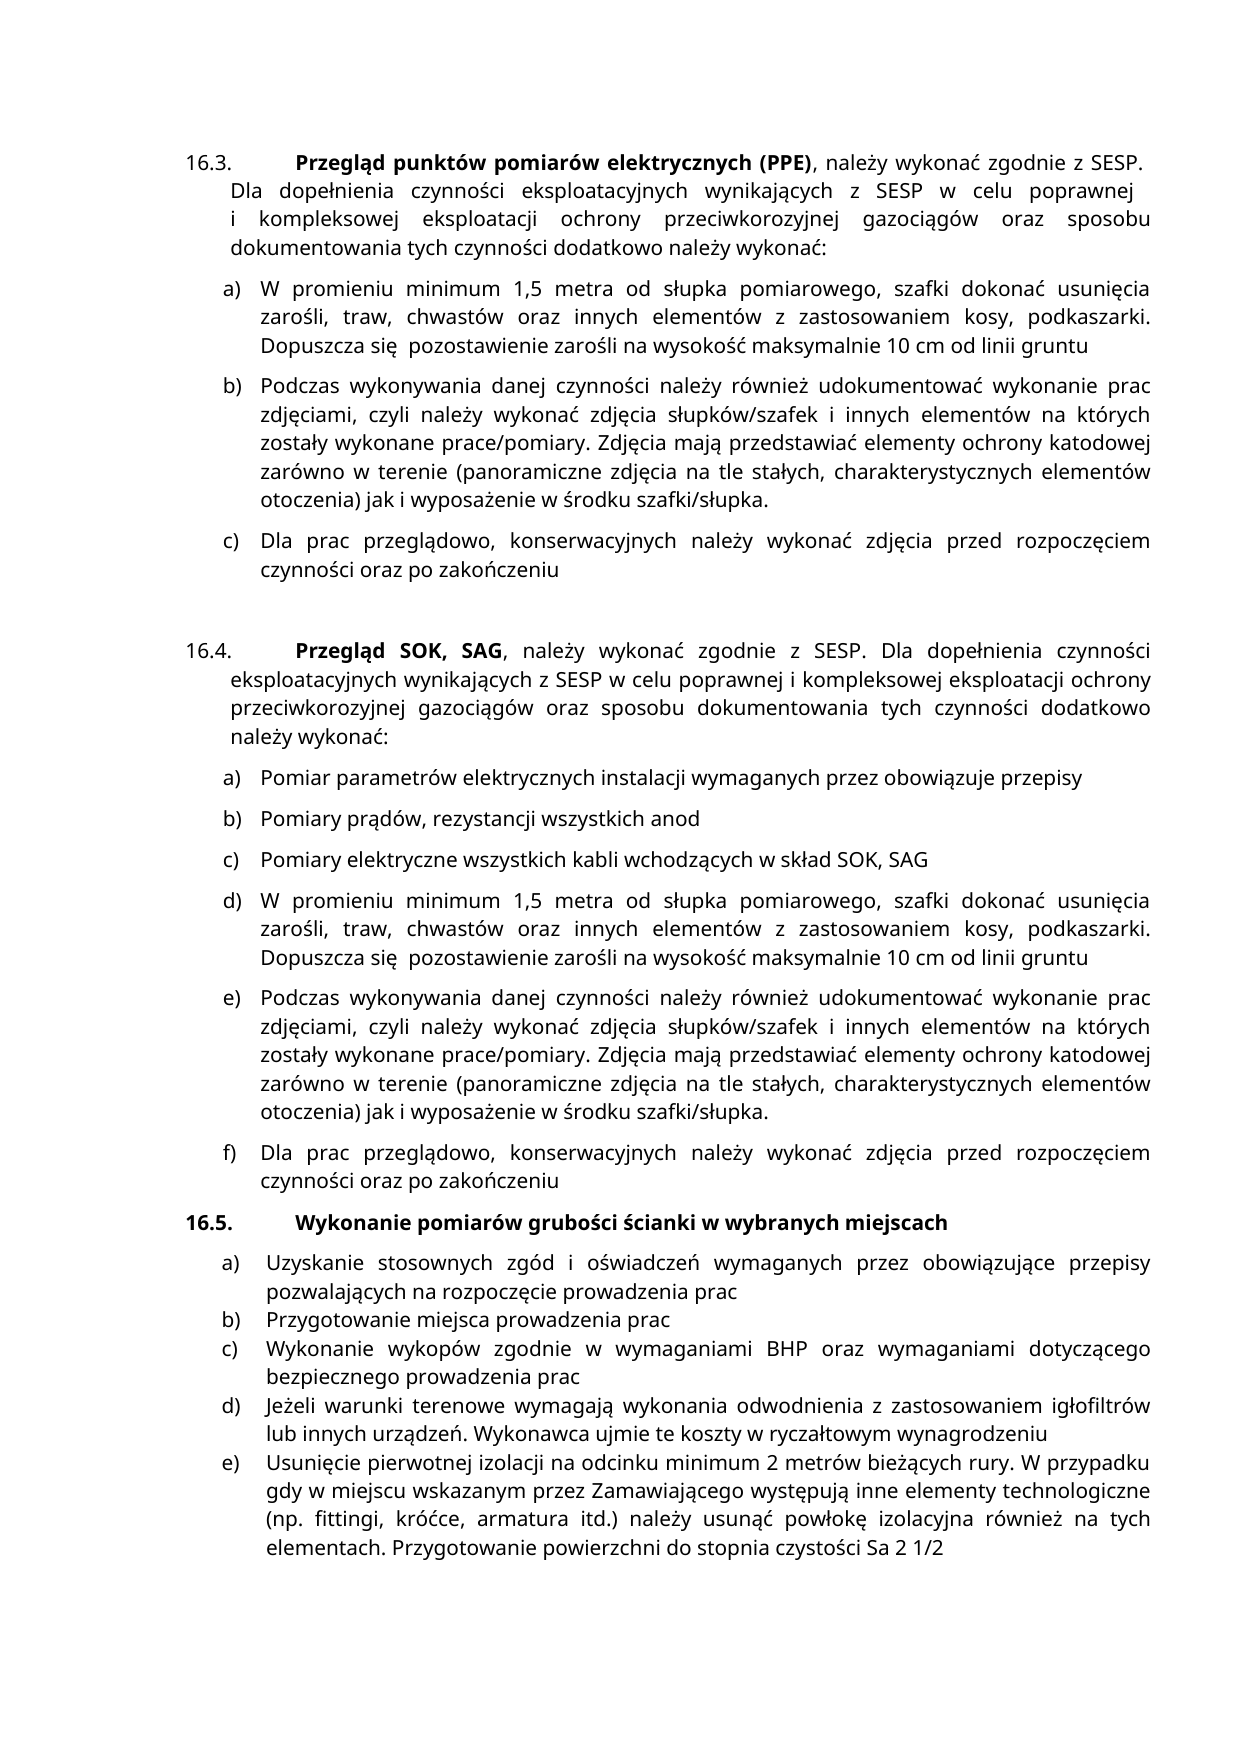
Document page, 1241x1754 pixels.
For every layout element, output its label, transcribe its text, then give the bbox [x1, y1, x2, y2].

list Wykonanie wykopów zgodnie w wymaganiami BHP oraz wymaganiami dotyczącego bezpiecznego prowadzenia prac [221, 1334, 1152, 1391]
list W promieniu minimum 1,5 metra od słupka pomiarowego, szafki dokonać usunięcia zarośli, traw, chwastów oraz innych elementów z zastosowaniem kosy, podkaszarki. Dopuszcza się pozostawienie zarośli na wysokość maksymalnie 10 cm od linii gruntu [223, 274, 1152, 359]
list Przegląd SOK, SAG, należy wykonać zgodnie z SESP. Dla dopełnienia czynności eksploatacyjnych wynikających z SESP w celu poprawnej i kompleksowej eksploatacji ochrony przeciwkorozyjnej gazociągów oraz sposobu dokumentowania tych czynności dodatkowo należy wykonać: [185, 637, 1152, 750]
list Usunięcie pierwotnej izolacji na odcinku minimum 2 metrów bieżących rury. W przypadku gdy w miejscu wskazanym przez Zamawiającego występują inne elementy technologiczne (np. fittingi, króćce, armatura itd.) należy usunąć powłokę izolacyjna również na tych elementach. Przygotowanie powierzchni do stopnia czystości Sa 2 1/2 [221, 1448, 1152, 1561]
list Pomiary elektryczne wszystkich kabli wchodzących w skład SOK, SAG [223, 845, 1152, 873]
list Podczas wykonywania danej czynności należy również udokumentować wykonanie prac zdjęciami, czyli należy wykonać zdjęcia słupków/szafek i innych elementów na których zostały wykonane prace/pomiary. Zdjęcia mają przedstawiać elementy ochrony katodowej zarówno w terenie (panoramiczne zdjęcia na tle stałych, charakterystycznych elementów otoczenia) jak i wyposażenie w środku szafki/słupka. [223, 983, 1152, 1126]
list Dla prac przeglądowo, konserwacyjnych należy wykonać zdjęcia przed rozpoczęciem czynności oraz po zakończeniu [223, 1138, 1152, 1195]
list Dla prac przeglądowo, konserwacyjnych należy wykonać zdjęcia przed rozpoczęciem czynności oraz po zakończeniu [223, 526, 1152, 583]
list Pomiary prądów, rezystancji wszystkich anod [223, 804, 1152, 832]
list Wykonanie pomiarów grubości ścianki w wybranych miejscach [185, 1208, 1152, 1236]
list Przygotowanie miejsca prowadzenia prac [221, 1305, 1152, 1334]
list W promieniu minimum 1,5 metra od słupka pomiarowego, szafki dokonać usunięcia zarośli, traw, chwastów oraz innych elementów z zastosowaniem kosy, podkaszarki. Dopuszcza się pozostawienie zarośli na wysokość maksymalnie 10 cm od linii gruntu [223, 886, 1152, 971]
list Przegląd punktów pomiarów elektrycznych (PPE), należy wykonać zgodnie z SESP. Dla dopełnienia czynności eksploatacyjnych wynikających z SESP w celu poprawnej i kompleksowej eksploatacji ochrony przeciwkorozyjnej gazociągów oraz sposobu dokumentowania tych czynności dodatkowo należy wykonać: [185, 148, 1152, 261]
list Podczas wykonywania danej czynności należy również udokumentować wykonanie prac zdjęciami, czyli należy wykonać zdjęcia słupków/szafek i innych elementów na których zostały wykonane prace/pomiary. Zdjęcia mają przedstawiać elementy ochrony katodowej zarówno w terenie (panoramiczne zdjęcia na tle stałych, charakterystycznych elementów otoczenia) jak i wyposażenie w środku szafki/słupka. [223, 372, 1152, 514]
list Pomiar parametrów elektrycznych instalacji wymaganych przez obowiązuje przepisy [223, 763, 1152, 791]
list Jeżeli warunki terenowe wymagają wykonania odwodnienia z zastosowaniem igłofiltrów lub innych urządzeń. Wykonawca ujmie te koszty w ryczałtowym wynagrodzeniu [221, 1391, 1152, 1448]
list Uzyskanie stosownych zgód i oświadczeń wymaganych przez obowiązujące przepisy pozwalających na rozpoczęcie prowadzenia prac [221, 1248, 1152, 1305]
